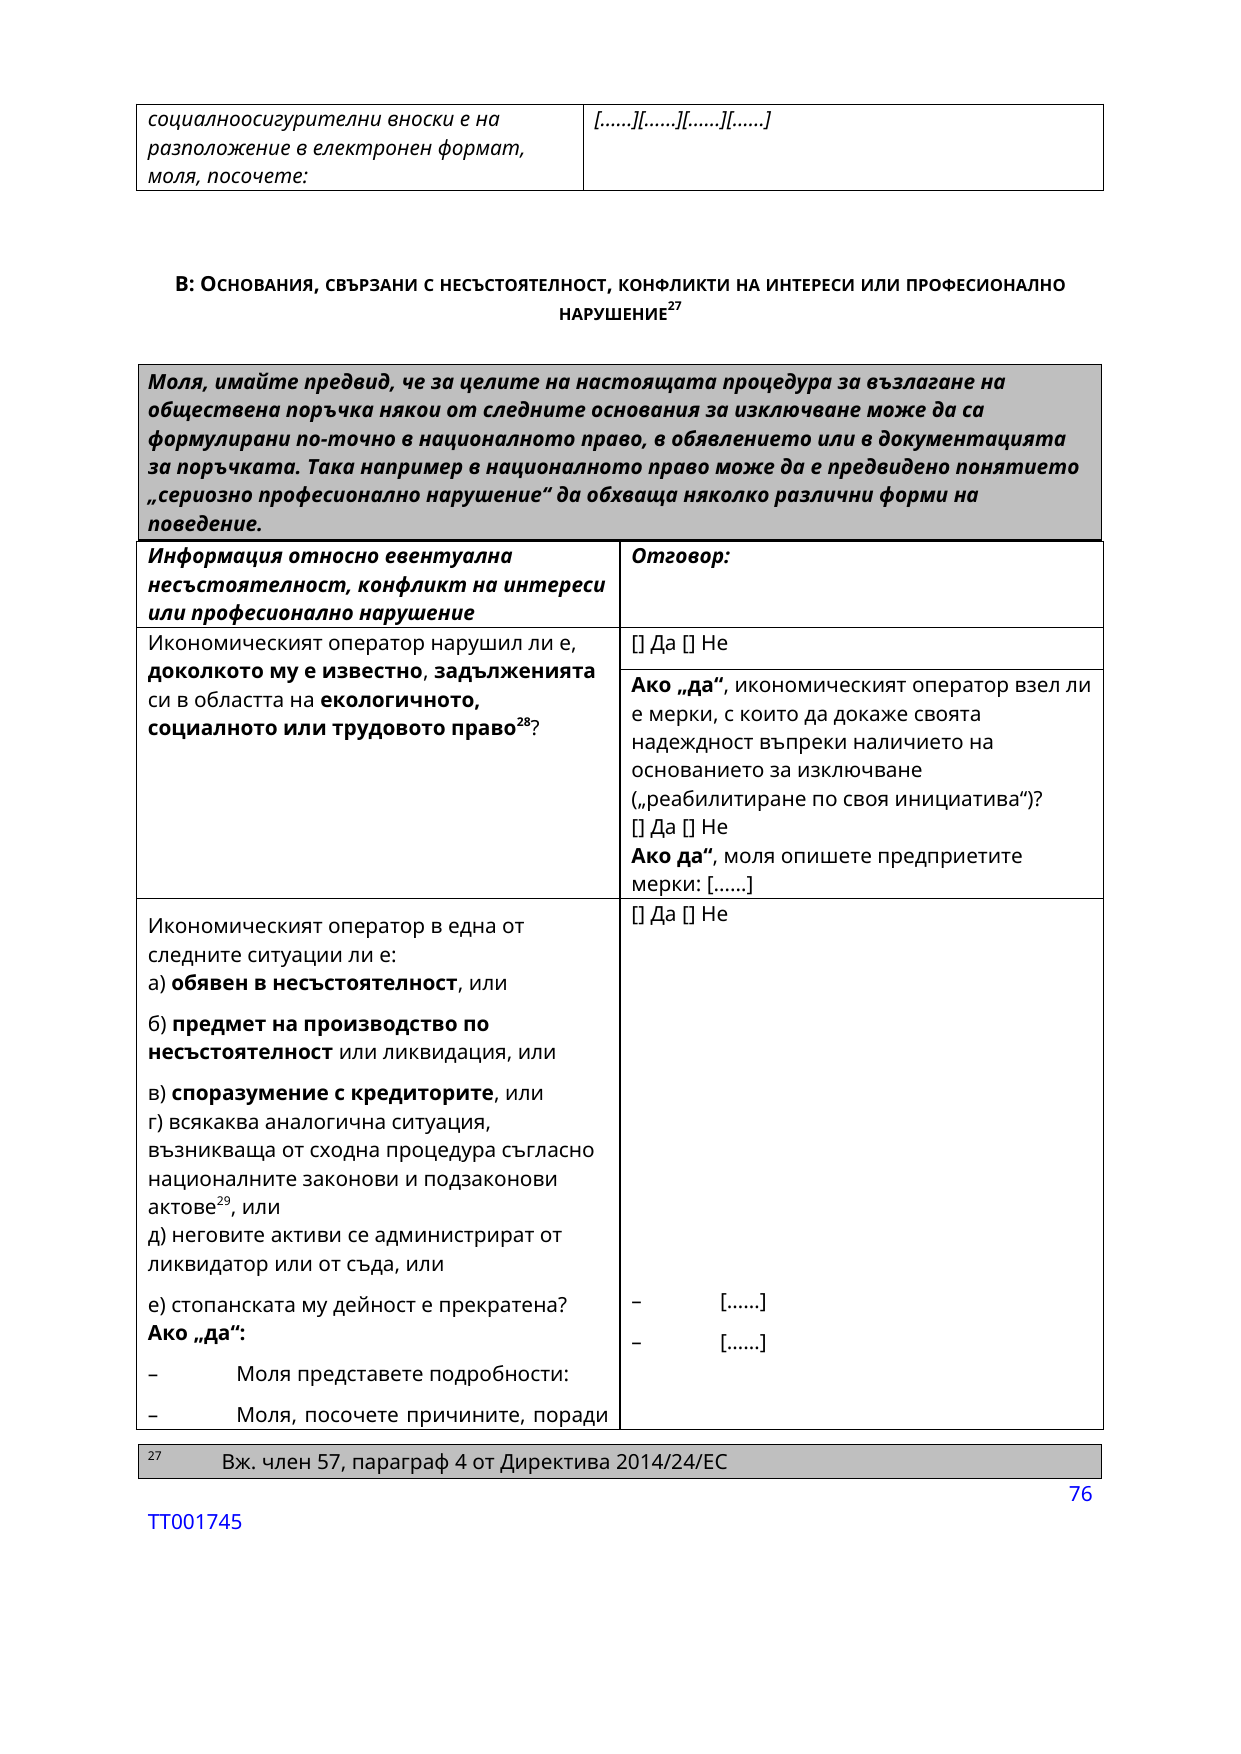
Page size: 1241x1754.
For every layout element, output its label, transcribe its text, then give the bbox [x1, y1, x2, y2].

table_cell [137, 899, 619, 1429]
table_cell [137, 105, 583, 190]
table_cell Ако „да“, икономическият оператор взел ли е мерки, с които да докаже своята надеждност въпреки наличието на основанието за изключване („реабилитиране по своя инициатива“)? [] Да [] Не Ако да“, моля опишете предприетите мерки: [……] [621, 670, 1103, 898]
table_cell Икономическият оператор нарушил ли е, доколкото му е известно, задълженията си в областта на екологичното, социалното или трудовото право? [137, 628, 619, 898]
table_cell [584, 105, 1103, 190]
table_cell [] Да [] Не [621, 628, 1103, 669]
table_header Отговор: [621, 542, 1103, 627]
text В: Основания, свързани с несъстоятелност, конфликти на интереси или професионално нарушение [148, 269, 1092, 326]
table_header Информация относно евентуална несъстоятелност, конфликт на интереси или професионално нарушение [137, 542, 619, 627]
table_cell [621, 899, 1103, 1429]
text Моля, имайте предвид, че за целите на настоящата процедура за възлагане на обществена поръчка някои от следните основания за изключване може да са формулирани по-точно в националното право, в обявлението или в документацията за поръчката. Така например в националното право може да е предвидено понятието „сериозно професионално нарушение“ да обхваща няколко различни форми на поведение. [139, 365, 1101, 539]
